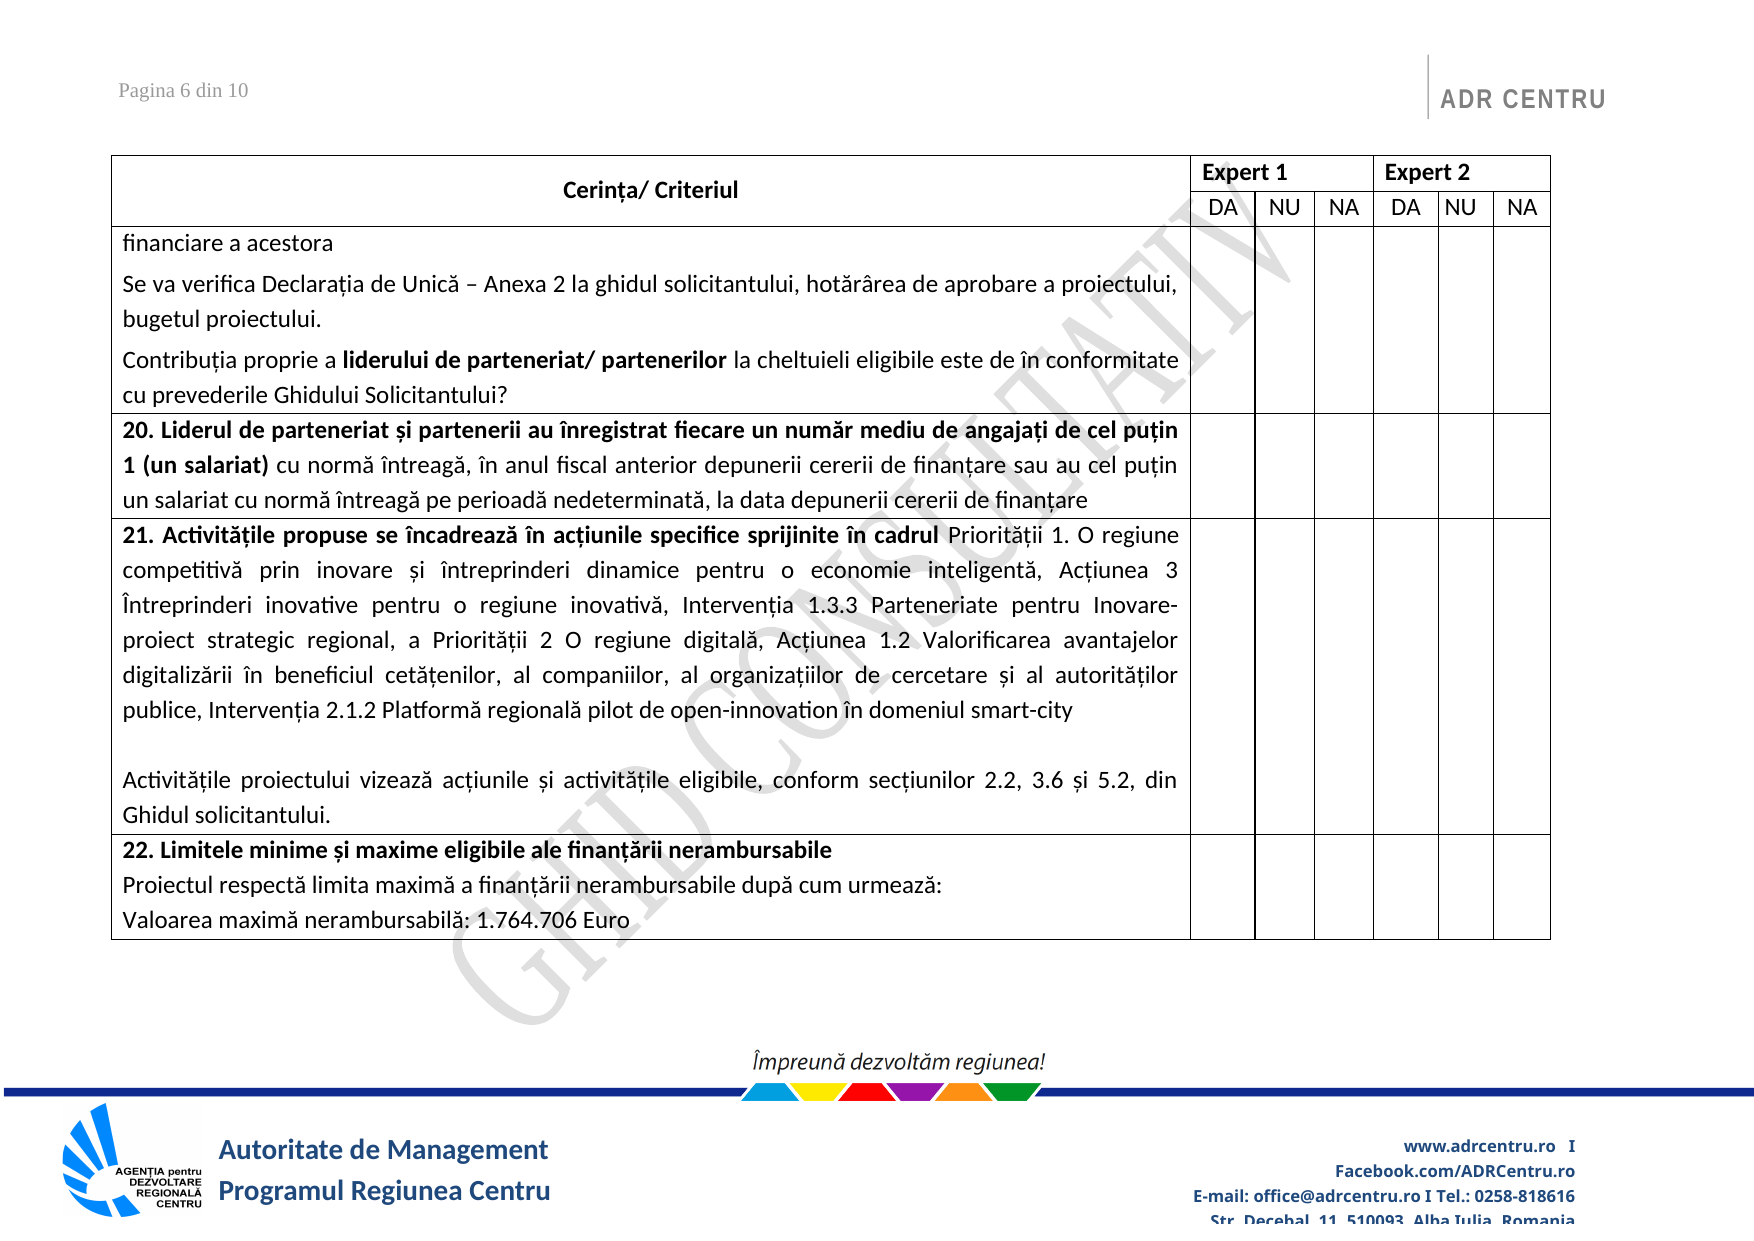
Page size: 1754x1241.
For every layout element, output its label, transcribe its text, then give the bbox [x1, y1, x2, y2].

table_header Expert 2 [1374, 156, 1550, 191]
table_cell [1256, 519, 1314, 833]
table_cell [1256, 835, 1314, 938]
table_cell [1439, 227, 1493, 413]
picture [739, 1048, 1059, 1075]
table_cell [1494, 414, 1550, 518]
table_cell 22. Limitele minime și maxime eligibile ale finanțării nerambursabile Proiectul respectă limita maximă a finanțării nerambursabile după cum urmează: Valoarea maximă nerambursabilă: 1.764.706 Euro [112, 835, 1190, 938]
table_cell [1256, 414, 1314, 518]
table_cell [1494, 519, 1550, 833]
table_cell [1494, 227, 1550, 413]
table_cell [1374, 835, 1438, 938]
table_cell [1191, 227, 1254, 413]
table_cell DA [1374, 192, 1438, 226]
table_cell [1374, 519, 1438, 833]
table_cell [1374, 227, 1438, 413]
table_cell [1315, 414, 1373, 518]
table_cell [1191, 519, 1254, 833]
table_header Expert 1 [1191, 156, 1373, 191]
table_cell NU [1256, 192, 1314, 226]
table_cell [1256, 227, 1314, 413]
table_cell [1374, 414, 1438, 518]
picture [62, 1103, 202, 1217]
table_cell [1191, 414, 1254, 518]
table_cell [1315, 519, 1373, 833]
table_cell [1315, 835, 1373, 938]
picture [3, 1083, 754, 1101]
table_cell NA [1494, 192, 1550, 226]
table_header Cerința/ Criteriul [112, 156, 1190, 226]
table_cell DA [1191, 192, 1254, 226]
table_cell NA [1315, 192, 1373, 226]
table_cell [1494, 835, 1550, 938]
table_cell [1439, 519, 1493, 833]
picture [786, 1083, 1754, 1101]
table_cell [1315, 227, 1373, 413]
table_cell NU [1439, 192, 1493, 226]
table_cell [1191, 835, 1254, 938]
table_cell 20. Liderul de parteneriat și partenerii au înregistrat fiecare un număr mediu de angajați de cel puțin 1 (un salariat) cu normă întreagă, în anul fiscal anterior depunerii cererii de finanțare sau au cel puțin un salariat cu normă întreagă pe perioadă nedeterminată, la data depunerii cererii de finanțare [112, 414, 1190, 518]
table_cell [1439, 835, 1493, 938]
table_cell 21. Activitățile propuse se încadrează în acțiunile specifice sprijinite în cadrul Priorității 1. O regiune competitivă prin inovare și întreprinderi dinamice pentru o economie inteligentă, Acțiunea 3 Întreprinderi inovative pentru o regiune inovativă, Intervenția 1.3.3 Parteneriate pentru Inovare- proiect strategic regional, a Priorității 2 O regiune digitală, Acțiunea 1.2 Valorificarea avantajelor digitalizării în beneficiul cetățenilor, al companiilor, al organizațiilor de cercetare și al autorităților publice, Intervenția 2.1.2 Platformă regională pilot de open-innovation în domeniul smart-city Activitățile proiectului vizează acțiunile și activitățile eligibile, conform secțiunilor 2.2, 3.6 și 5.2, din Ghidul solicitantului. [112, 519, 1190, 833]
table_cell [1439, 414, 1493, 518]
